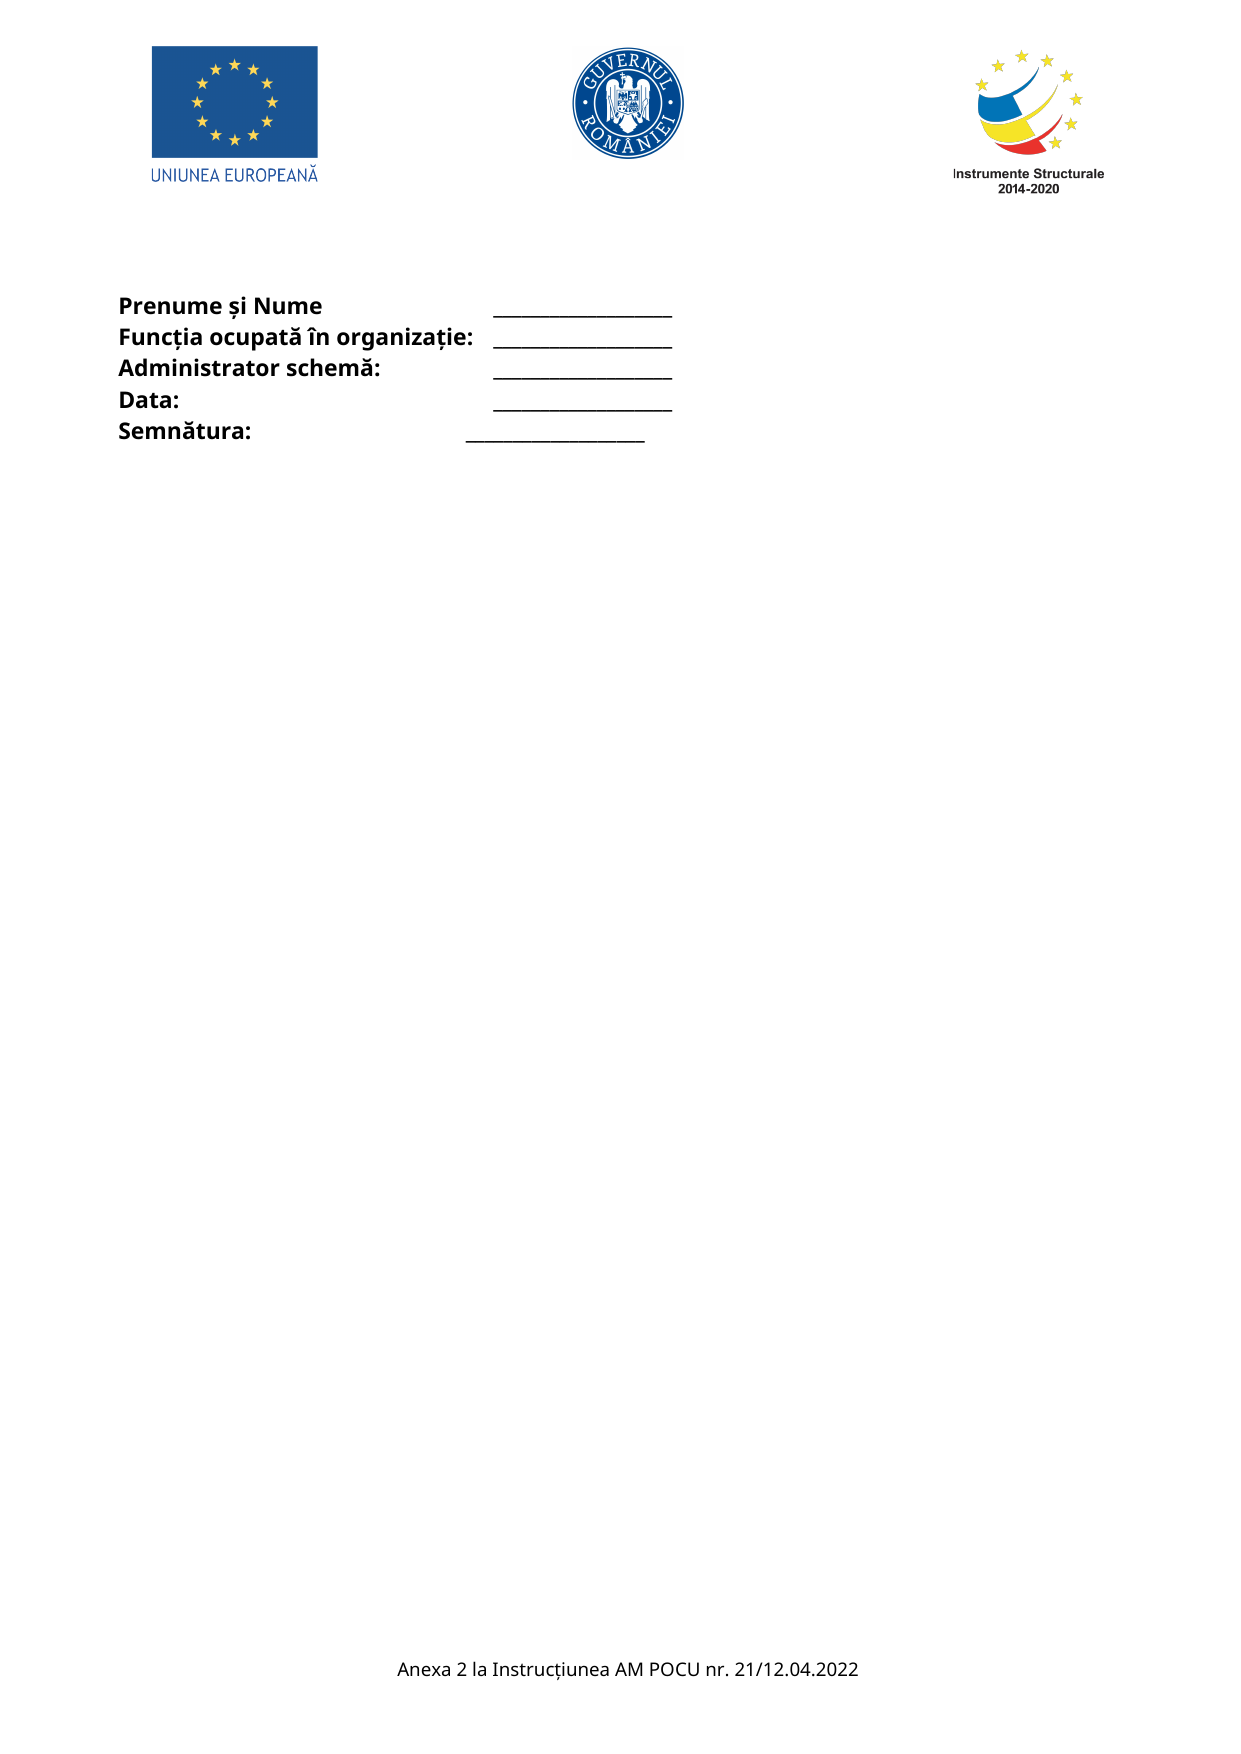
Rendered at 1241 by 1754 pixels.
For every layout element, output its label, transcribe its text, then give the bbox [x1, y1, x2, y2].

picture [151, 46, 318, 182]
list Semnătura: ___________________ [118, 415, 1138, 446]
list Data: ___________________ [118, 384, 1138, 415]
picture [571, 46, 684, 160]
picture [953, 46, 1104, 197]
list Prenume și Nume ___________________ [118, 290, 1138, 321]
list Funcția ocupată în organizație: ___________________ [118, 321, 1138, 352]
list Administrator schemă: ___________________ [118, 352, 1138, 384]
